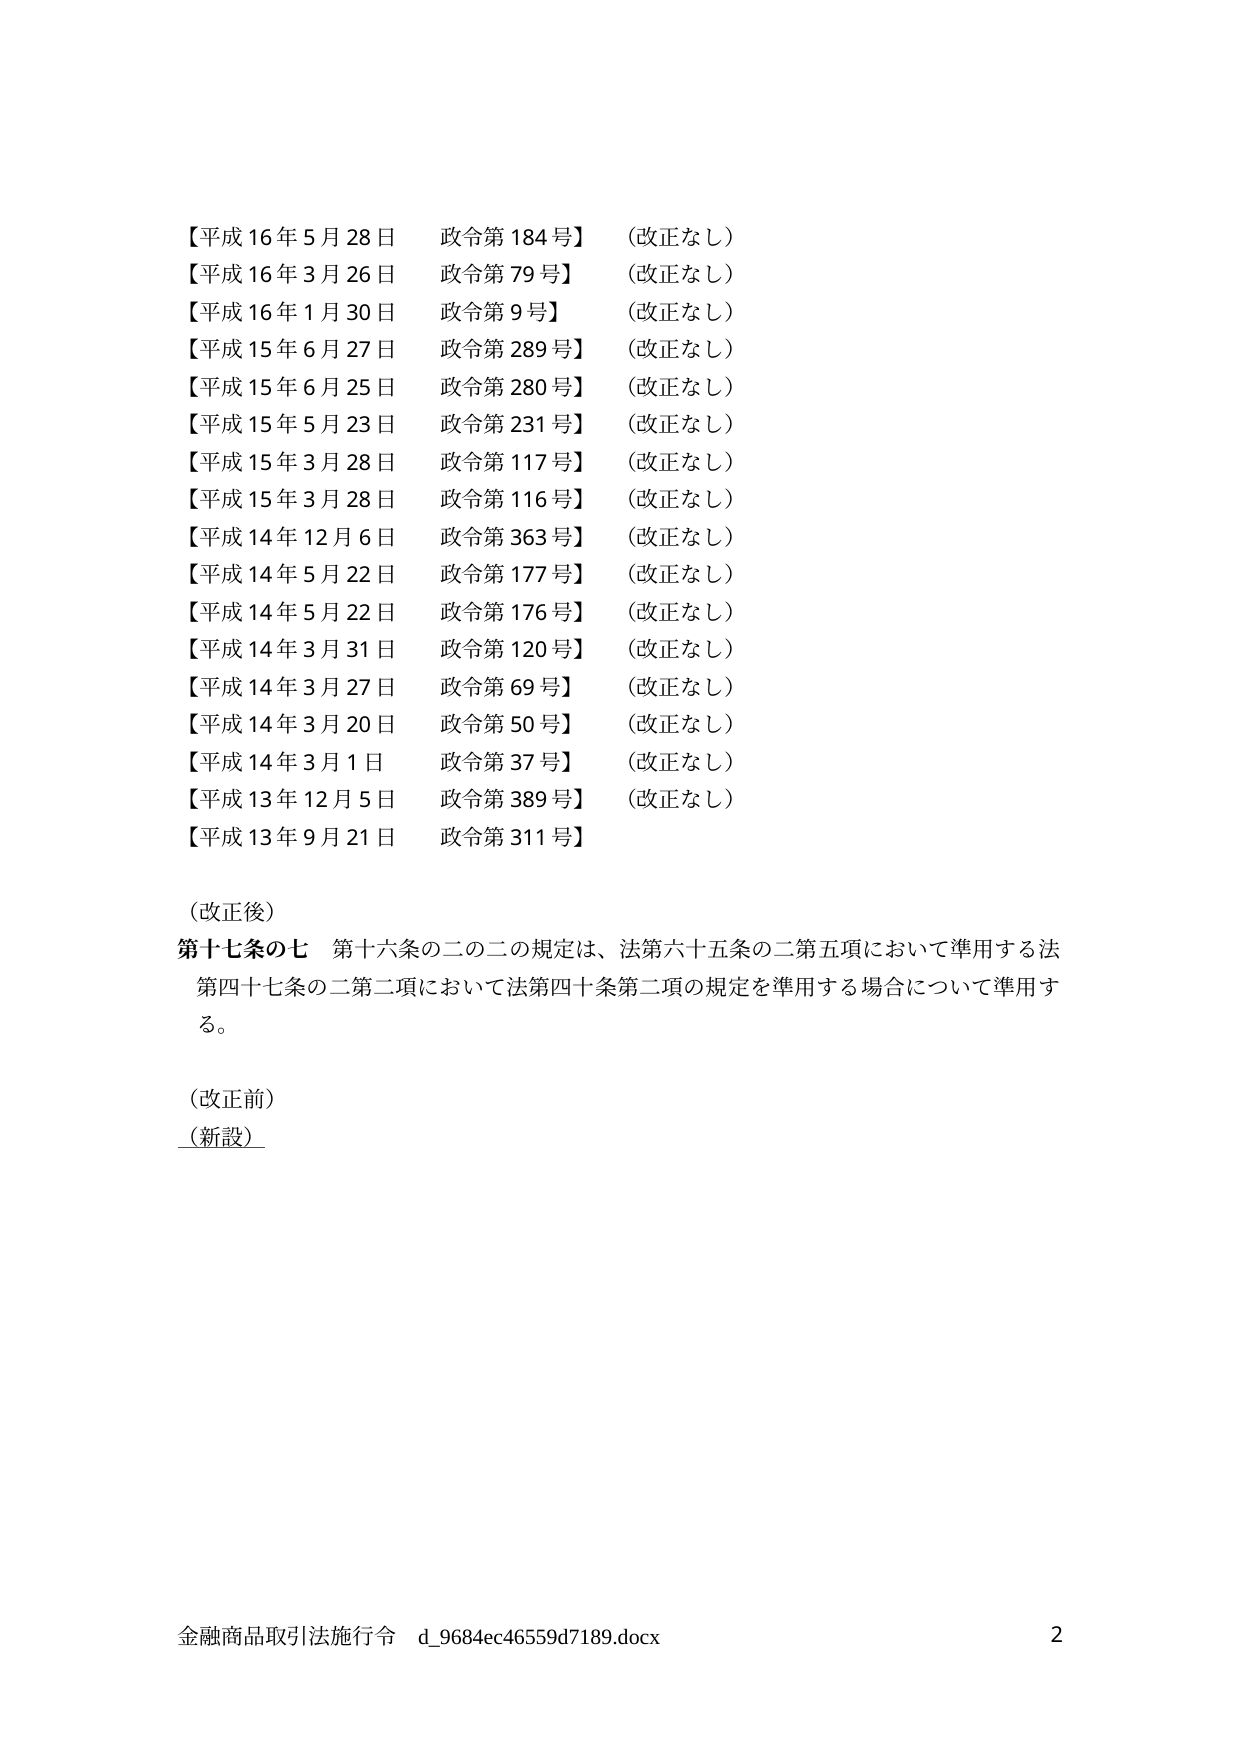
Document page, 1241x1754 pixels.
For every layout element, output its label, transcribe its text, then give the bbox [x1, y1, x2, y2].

text 【平成15年5月23日 政令第231号】 （改正なし） [177, 404, 1063, 442]
text （新設） [177, 1117, 1063, 1154]
text 【平成15年6月27日 政令第289号】 （改正なし） [177, 329, 1063, 367]
text 【平成15年6月25日 政令第280号】 （改正なし） [177, 367, 1063, 404]
text 【平成15年3月28日 政令第116号】 （改正なし） [177, 479, 1063, 517]
text 【平成14年5月22日 政令第177号】 （改正なし） [177, 554, 1063, 592]
text 【平成15年3月28日 政令第117号】 （改正なし） [177, 442, 1063, 479]
text 【平成13年12月5日 政令第389号】 （改正なし） [177, 779, 1063, 817]
text 【平成14年5月22日 政令第176号】 （改正なし） [177, 592, 1063, 629]
text 【平成14年3月1日 政令第37号】 （改正なし） [177, 742, 1063, 779]
text （改正前） [177, 1079, 1063, 1117]
text 第十七条の七 第十六条の二の二の規定は、法第六十五条の二第五項において準用する法第四十七条の二第二項において法第四十条第二項の規定を準用する場合について準用する。 [177, 929, 1063, 1042]
text 【平成16年5月28日 政令第184号】 （改正なし） [177, 217, 1063, 254]
text 【平成16年1月30日 政令第9号】 （改正なし） [177, 292, 1063, 329]
text 【平成13年9月21日 政令第311号】 [177, 817, 1063, 854]
text 【平成14年3月31日 政令第120号】 （改正なし） [177, 629, 1063, 667]
text 【平成14年3月27日 政令第69号】 （改正なし） [177, 667, 1063, 704]
text （改正後） [177, 892, 1063, 929]
text 【平成14年12月6日 政令第363号】 （改正なし） [177, 517, 1063, 554]
text 【平成14年3月20日 政令第50号】 （改正なし） [177, 704, 1063, 742]
text 【平成16年3月26日 政令第79号】 （改正なし） [177, 254, 1063, 292]
